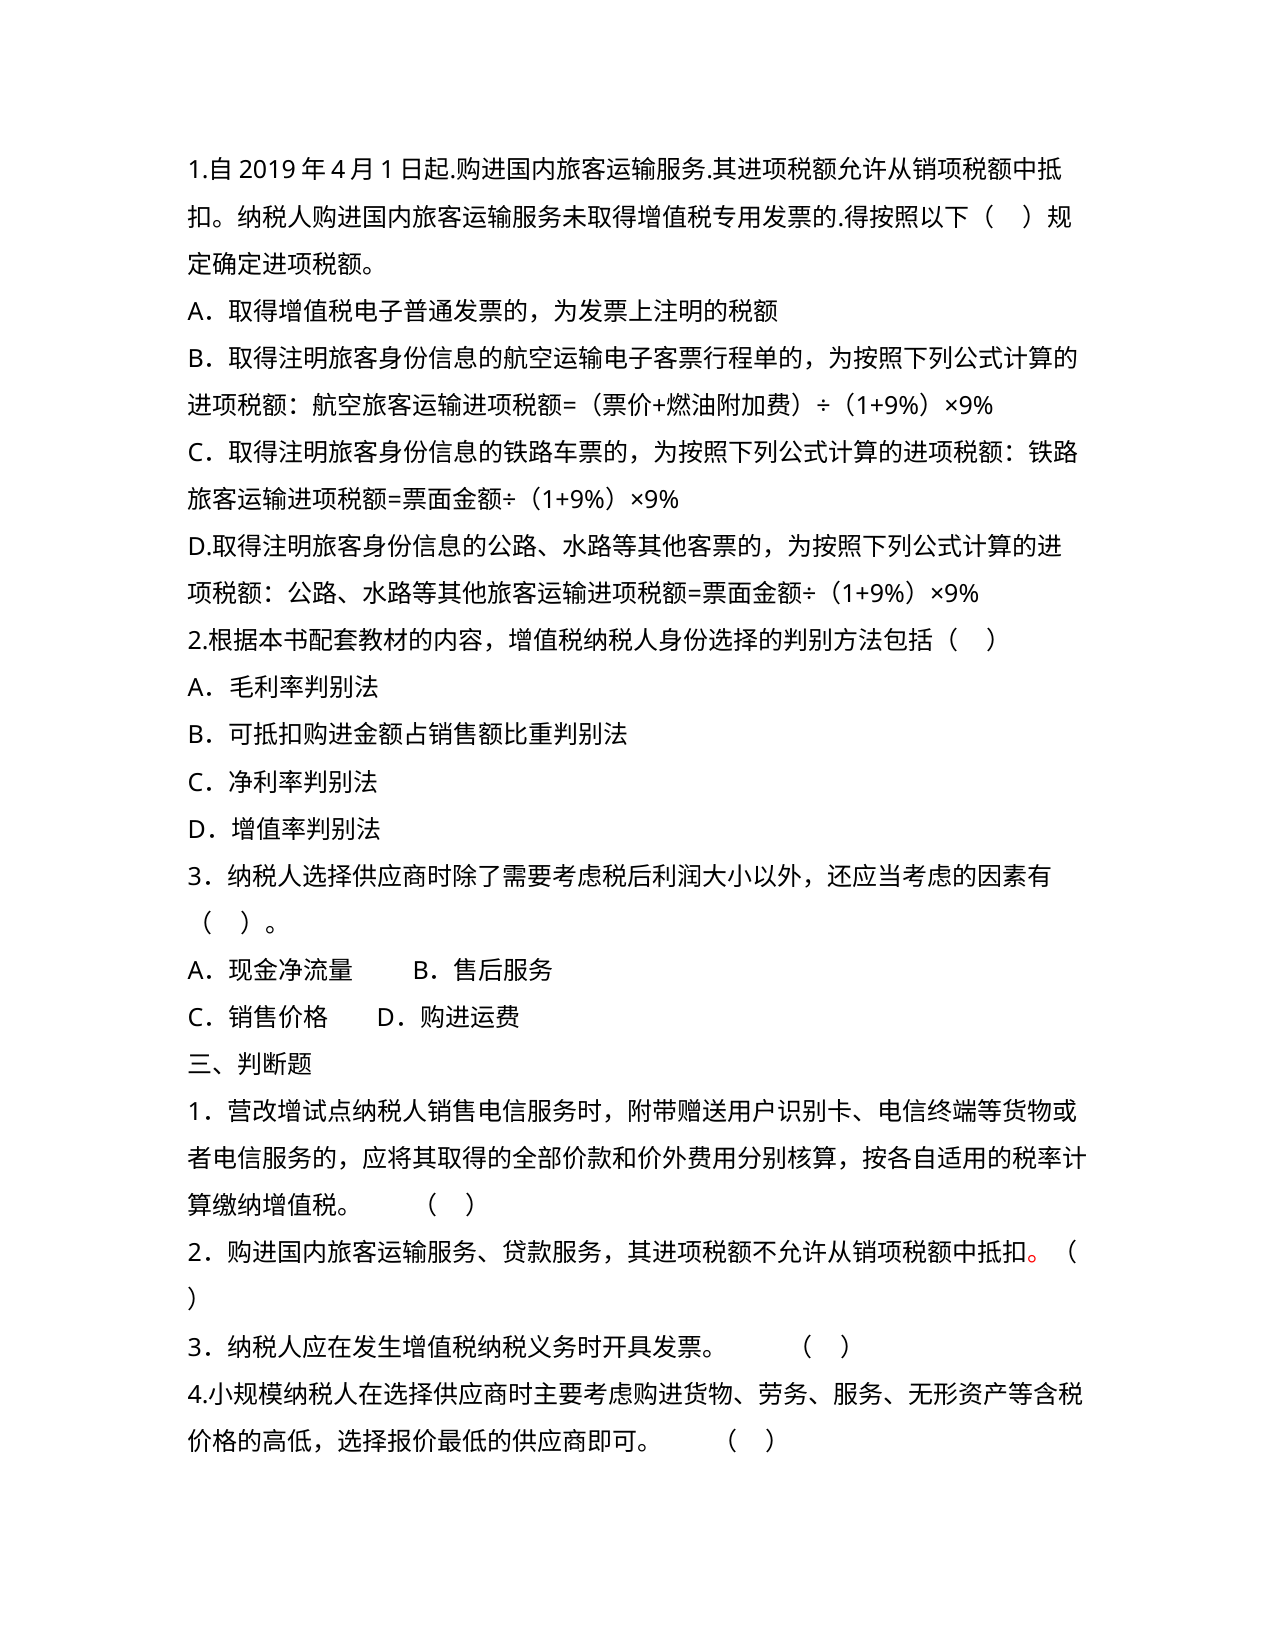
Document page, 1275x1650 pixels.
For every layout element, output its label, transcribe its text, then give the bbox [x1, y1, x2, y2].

text （ ）。 [187, 903, 1087, 939]
text C．取得注明旅客身份信息的铁路车票的，为按照下列公式计算的进项税额：铁路旅客运输进项税额=票面金额÷（1+9%）×9% [187, 432, 1087, 516]
text A．取得增值税电子普通发票的，为发票上注明的税额 [187, 291, 1087, 327]
text 1．营改增试点纳税人销售电信服务时，附带赠送用户识别卡、电信终端等货物或者电信服务的，应将其取得的全部价款和价外费用分别核算，按各自适用的税率计算缴纳增值税。 （ ） [187, 1092, 1087, 1222]
text C．销售价格 D．购进运费 [187, 997, 1087, 1034]
text A．现金净流量 B．售后服务 [187, 950, 1087, 987]
text 4.小规模纳税人在选择供应商时主要考虑购进货物、劳务、服务、无形资产等含税价格的高低，选择报价最低的供应商即可。 （ ） [187, 1374, 1087, 1457]
text 三、判断题 [187, 1044, 1087, 1081]
text B．可抵扣购进金额占销售额比重判别法 [187, 715, 1087, 751]
text D.取得注明旅客身份信息的公路、水路等其他客票的，为按照下列公式计算的进 [187, 527, 1087, 563]
text 2.根据本书配套教材的内容，增值税纳税人身份选择的判别方法包括（ ） [187, 621, 1087, 657]
text 1.自2019年4月1日起.购进国内旅客运输服务.其进项税额允许从销项税额中抵扣。纳税人购进国内旅客运输服务未取得增值税专用发票的.得按照以下（ ）规定确定进项税额。 [187, 150, 1087, 280]
text 2．购进国内旅客运输服务、贷款服务，其进项税额不允许从销项税额中抵扣。（ ） [187, 1233, 1087, 1316]
text C．净利率判别法 [187, 762, 1087, 798]
text B．取得注明旅客身份信息的航空运输电子客票行程单的，为按照下列公式计算的进项税额：航空旅客运输进项税额=（票价+燃油附加费）÷（1+9%）×9% [187, 338, 1087, 422]
text A． 毛利率判别法 [187, 668, 1087, 704]
text D．增值率判别法 [187, 809, 1087, 845]
text 3．纳税人应在发生增值税纳税义务时开具发票。 （ ） [187, 1327, 1087, 1363]
text 3．纳税人选择供应商时除了需要考虑税后利润大小以外，还应当考虑的因素有 [187, 856, 1087, 892]
text 项税额：公路、水路等其他旅客运输进项税额=票面金额÷（1+9%）×9% [187, 574, 1087, 610]
